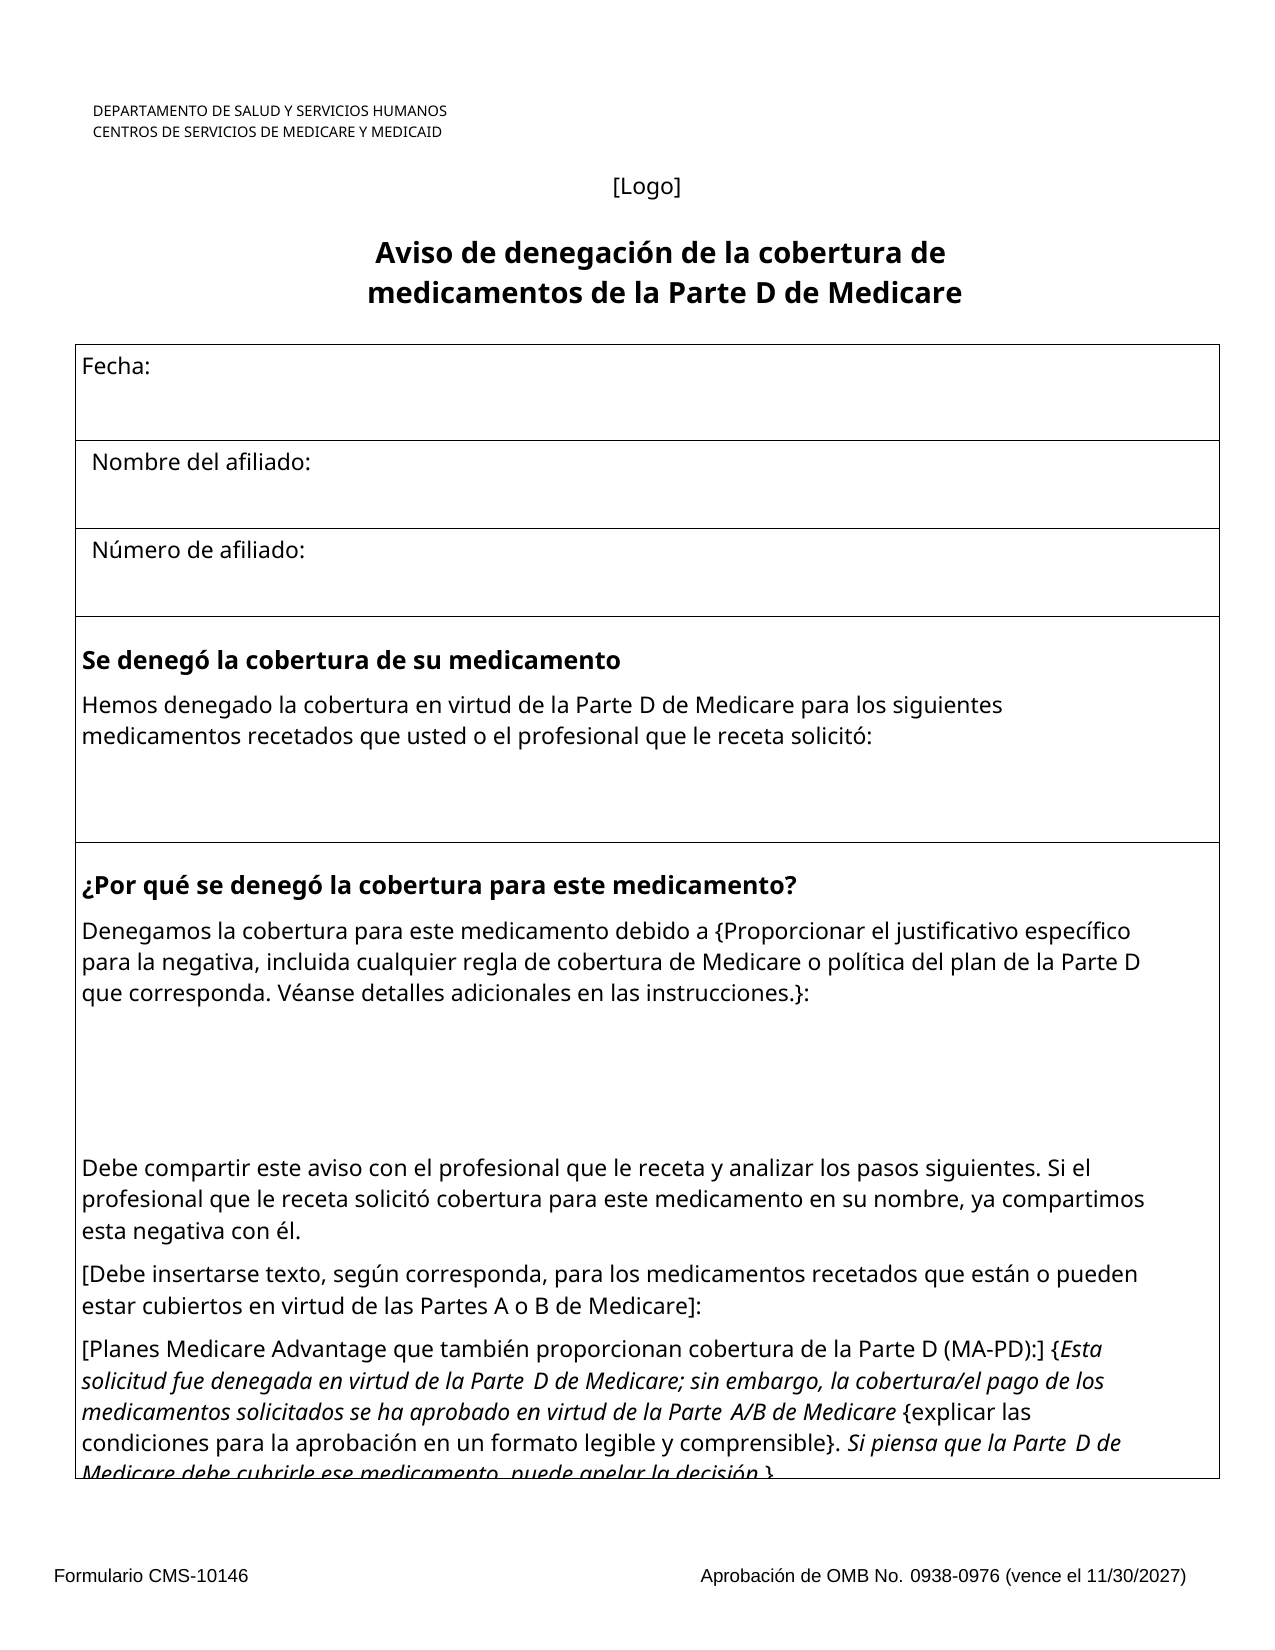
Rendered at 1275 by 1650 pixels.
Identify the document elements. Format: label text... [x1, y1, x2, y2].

text Aviso de denegación de la cobertura de medicamentos de la Parte D de Medicare [98, 233, 1231, 312]
table_cell Se denegó la cobertura de su medicamento Hemos denegado la cobertura en virtud de la Parte D de Medicare para los siguientes medicamentos recetados que usted o el profesional que le receta solicitó: [76, 617, 1219, 842]
table_cell ¿Por qué se denegó la cobertura para este medicamento? Denegamos la cobertura para este medicamento debido a {Proporcionar el justificativo específico para la negativa, incluida cualquier regla de cobertura de Medicare o política del plan de la Parte D que corresponda. Véanse detalles adicionales en las instrucciones.}: Debe compartir este aviso con el profesional que le receta y analizar los pasos siguientes. Si el profesional que le receta solicitó cobertura para este medicamento en su nombre, ya compartimos esta negativa con él. [Debe insertarse texto, según corresponda, para los medicamentos recetados que están o pueden estar cubiertos en virtud de las Partes A o B de Medicare]: [Planes Medicare Advantage que también proporcionan cobertura de la Parte D (MA-PD):] {Esta solicitud fue denegada en virtud de la Parte D de Medicare; sin embargo, la cobertura/el pago de los medicamentos solicitados se ha aprobado en virtud de la Parte A/B de Medicare {explicar las condiciones para la aprobación en un formato legible y comprensible}. Si piensa que la Parte D de Medicare debe cubrirle ese medicamento, puede apelar la decisión.} [Planes de la Parte D (PDP) independientes:] {Esta solicitud fue denegada en virtud de la Parte D de Medicare; sin embargo, es posible que sea cubierto por la Parte A o la Parte B de Medicare. Si desea más información, hable con el profesional que le receta o llame al 1-800-MEDICARE. } [76, 843, 1219, 1478]
table_cell Nombre del afiliado: [76, 441, 1219, 528]
table_header Fecha: [76, 345, 1219, 439]
text DEPARTAMENTO DE SALUD Y SERVICIOS HUMANOS [62, 99, 1188, 120]
text CENTROS DE SERVICIOS DE MEDICARE Y MEDICAID [62, 120, 1187, 141]
text [Logo] [62, 170, 1231, 201]
table_cell Número de afiliado: [76, 529, 1219, 616]
